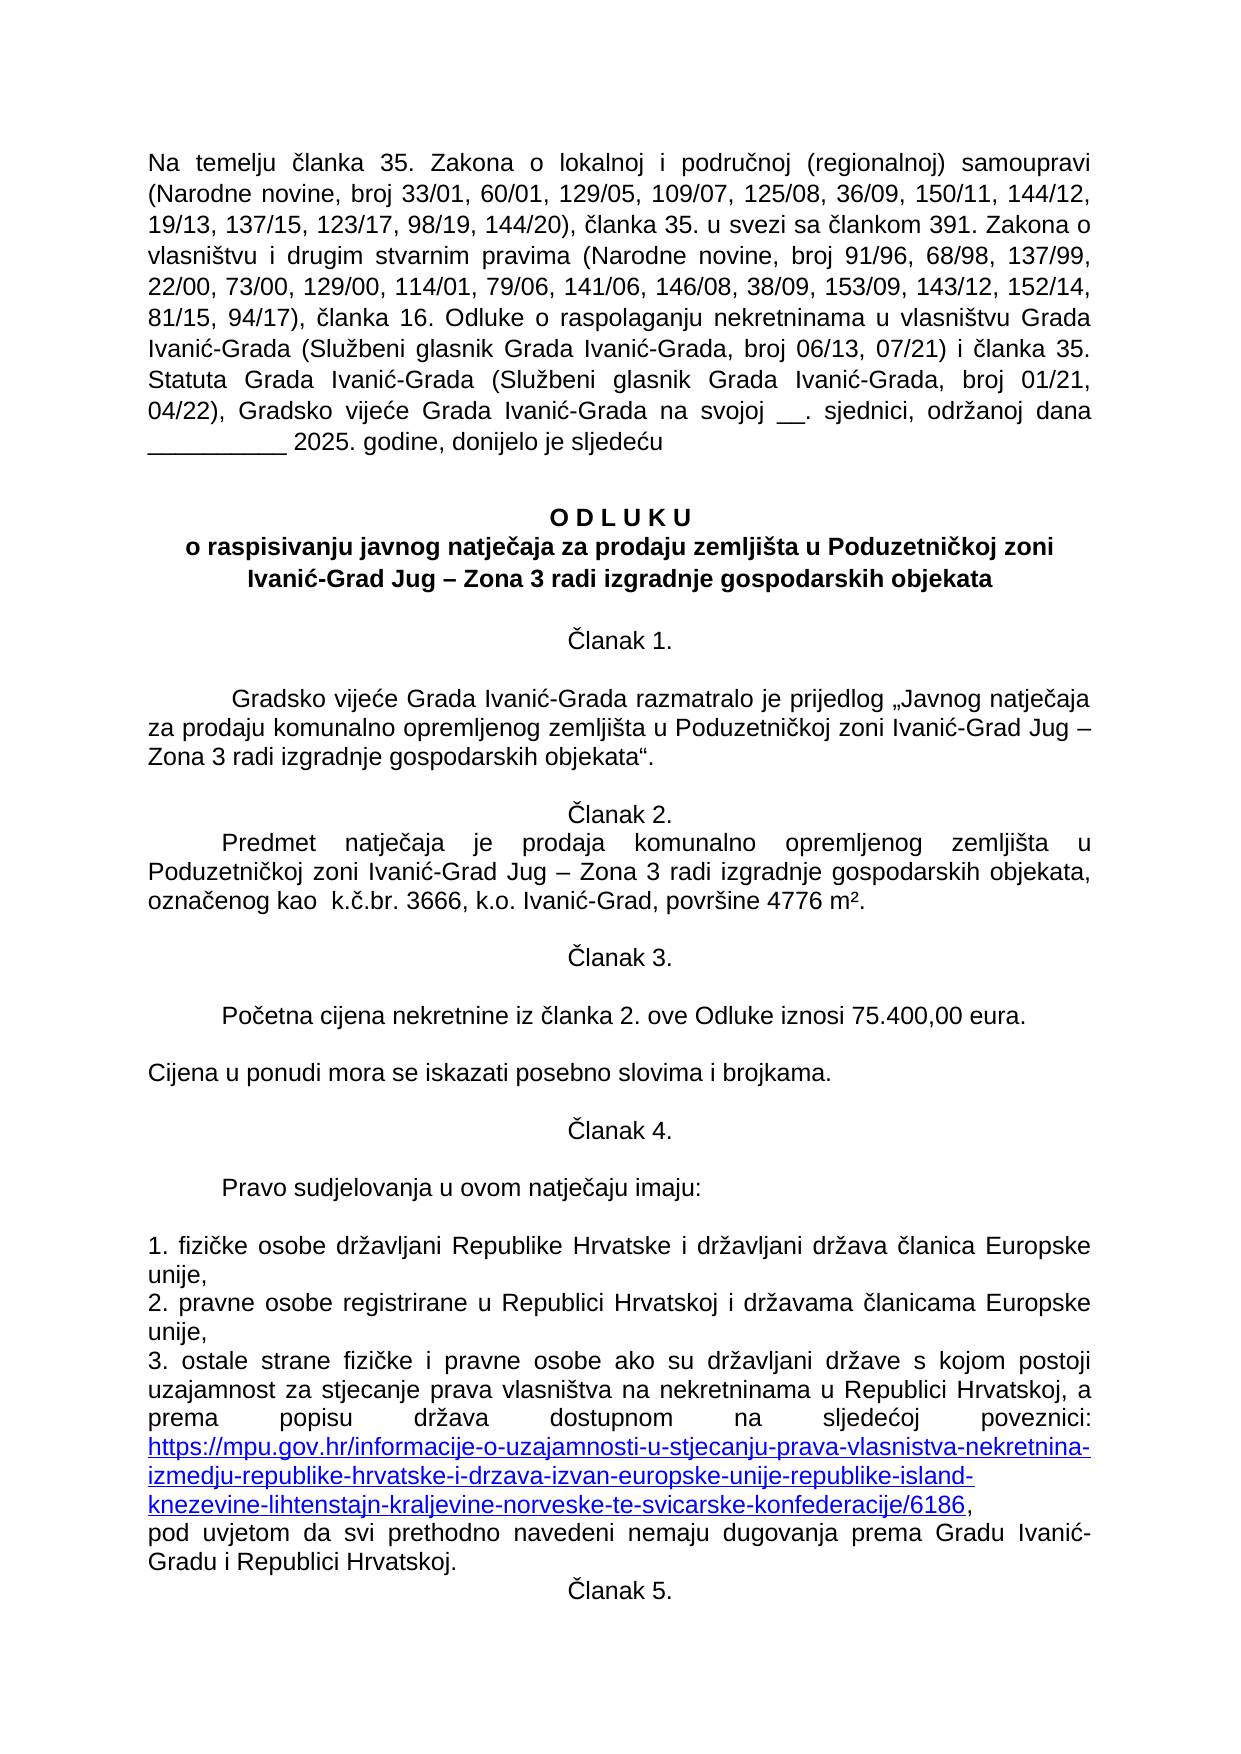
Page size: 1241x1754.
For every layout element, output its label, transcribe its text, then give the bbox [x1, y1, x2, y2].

text 3. ostale strane fizičke i pravne osobe ako su državljani države s kojom postoji uzajamnost za stjecanje prava vlasništva na nekretninama u Republici Hrvatskoj, a prema popisu država dostupnom na sljedećoj poveznici: https://mpu.gov.hr/informacije-o-uzajamnosti-u-stjecanju-prava-vlasnistva-nekretnina-izmedju-republike-hrvatske-i-drzava-izvan-europske-unije-republike-island-knezevine-lihtenstajn-kraljevine-norveske-te-svicarske-konfederacije/6186, [148, 1346, 1093, 1518]
text Članak 1. [148, 626, 1093, 655]
text Pravo sudjelovanja u ovom natječaju imaju: [148, 1173, 1093, 1202]
text Članak 4. [148, 1116, 1093, 1144]
text Na temelju članka 35. Zakona o lokalnoj i područnoj (regionalnoj) samoupravi (Narodne novine, broj 33/01, 60/01, 129/05, 109/07, 125/08, 36/09, 150/11, 144/12, 19/13, 137/15, 123/17, 98/19, 144/20), članka 35. u svezi sa člankom 391. Zakona o vlasništvu i drugim stvarnim pravima (Narodne novine, broj 91/96, 68/98, 137/99, 22/00, 73/00, 129/00, 114/01, 79/06, 141/06, 146/08, 38/09, 153/09, 143/12, 152/14, 81/15, 94/17), članka 16. Odluke o raspolaganju nekretninama u vlasništvu Grada Ivanić-Grada (Službeni glasnik Grada Ivanić-Grada, broj 06/13, 07/21) i članka 35. Statuta Grada Ivanić-Grada (Službeni glasnik Grada Ivanić-Grada, broj 01/21, 04/22), Gradsko vijeće Grada Ivanić-Grada na svojoj __. sjednici, održanoj dana __________ 2025. godine, donijelo je sljedeću [148, 148, 1093, 456]
text pod uvjetom da svi prethodno navedeni nemaju dugovanja prema Gradu Ivanić-Gradu i Republici Hrvatskoj. [148, 1518, 1093, 1576]
text Članak 2. [148, 799, 1093, 828]
text Predmet natječaja je prodaja komunalno opremljenog zemljišta u Poduzetničkoj zoni Ivanić-Grad Jug – Zona 3 radi izgradnje gospodarskih objekata, označenog kao k.č.br. 3666, k.o. Ivanić-Grad, površine 4776 m². [148, 828, 1093, 914]
text o raspisivanju javnog natječaja za prodaju zemljišta u Poduzetničkoj zoni Ivanić-Grad Jug – Zona 3 radi izgradnje gospodarskih objekata [148, 531, 1093, 593]
text Članak 3. [148, 943, 1093, 972]
text Početna cijena nekretnine iz članka 2. ove Odluke iznosi 75.400,00 eura. [148, 1001, 1093, 1029]
text 1. fizičke osobe državljani Republike Hrvatske i državljani država članica Europske unije, [148, 1231, 1093, 1288]
text Članak 5. [148, 1576, 1093, 1604]
text Cijena u ponudi mora se iskazati posebno slovima i brojkama. [148, 1058, 1093, 1087]
text 2. pravne osobe registrirane u Republici Hrvatskoj i državama članicama Europske unije, [148, 1288, 1093, 1346]
text O D L U K U [148, 503, 1093, 531]
text Gradsko vijeće Grada Ivanić-Grada razmatralo je prijedlog „Javnog natječaja za prodaju komunalno opremljenog zemljišta u Poduzetničkoj zoni Ivanić-Grad Jug – Zona 3 radi izgradnje gospodarskih objekata“. [148, 684, 1093, 770]
